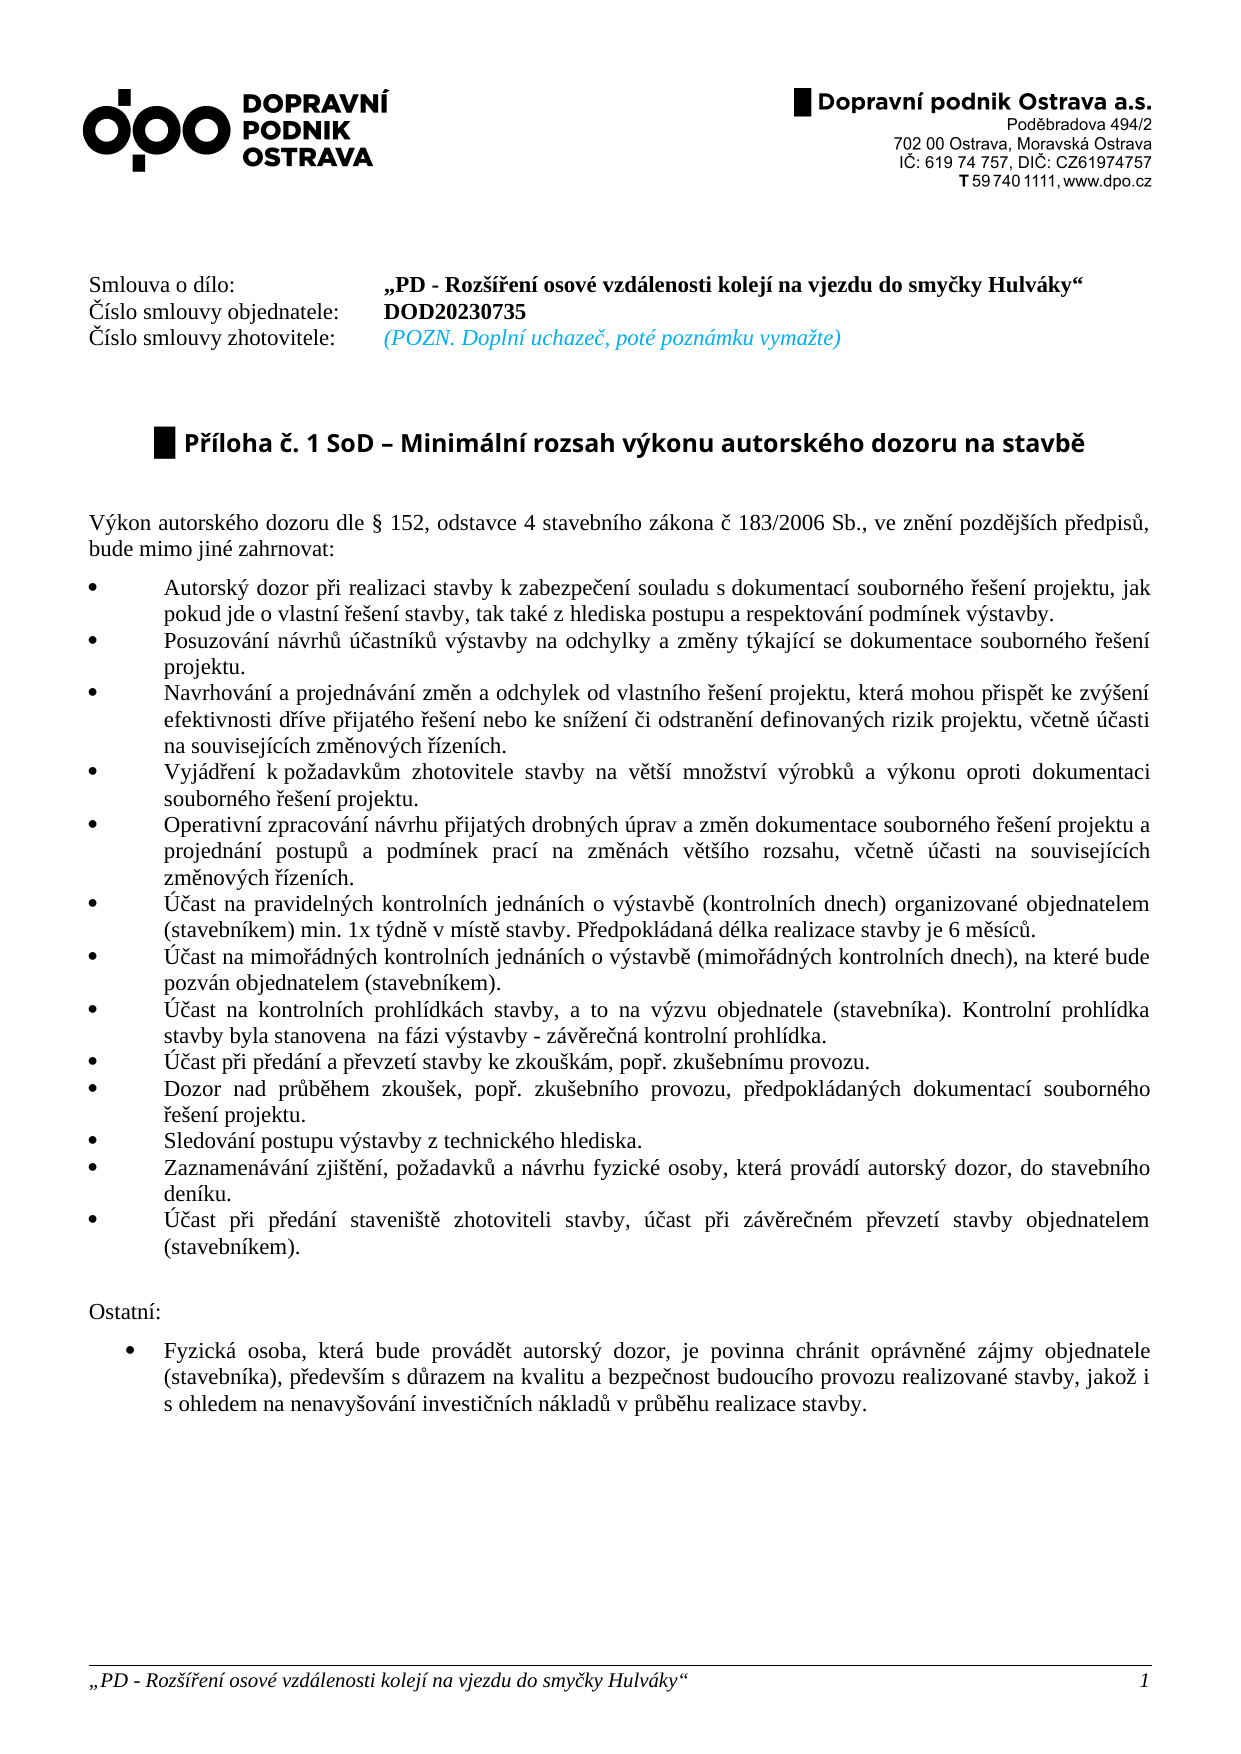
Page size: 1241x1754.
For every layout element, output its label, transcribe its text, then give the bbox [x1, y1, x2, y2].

list Účast na kontrolních prohlídkách stavby, a to na výzvu objednatele (stavebníka). Kontrolní prohlídka stavby byla stanovena na fázi výstavby - závěrečná kontrolní prohlídka. [89, 996, 1152, 1048]
list Vyjádření k požadavkům zhotovitele stavby na větší množství výrobků a výkonu oproti dokumentaci souborného řešení projektu. [89, 758, 1152, 811]
list Navrhování a projednávání změn a odchylek od vlastního řešení projektu, která mohou přispět ke zvýšení efektivnosti dříve přijatého řešení nebo ke snížení či odstranění definovaných rizik projektu, včetně účasti na souvisejících změnových řízeních. [89, 679, 1152, 758]
list Sledování postupu výstavby z technického hlediska. [89, 1127, 1152, 1154]
list Účast na mimořádných kontrolních jednáních o výstavbě (mimořádných kontrolních dnech), na které bude pozván objednatelem (stavebníkem). [89, 943, 1152, 996]
text Ostatní: [89, 1298, 1152, 1324]
list Dozor nad průběhem zkoušek, popř. zkušebního provozu, předpokládaných dokumentací souborného řešení projektu. [89, 1075, 1152, 1127]
list Autorský dozor při realizaci stavby k zabezpečení souladu s dokumentací souborného řešení projektu, jak pokud jde o vlastní řešení stavby, tak také z hlediska postupu a respektování podmínek výstavby. [89, 574, 1152, 627]
list Posuzování návrhů účastníků výstavby na odchylky a změny týkající se dokumentace souborného řešení projektu. [89, 627, 1152, 679]
text Smlouva o dílo: „PD - Rozšíření osové vzdálenosti kolejí na vjezdu do smyčky Hulváky“ [89, 272, 1152, 298]
text Výkon autorského dozoru dle § 152, odstavce 4 stavebního zákona č 183/2006 Sb., ve znění pozdějších předpisů, bude mimo jiné zahrnovat: [89, 509, 1152, 561]
list Operativní zpracování návrhu přijatých drobných úprav a změn dokumentace souborného řešení projektu a projednání postupů a podmínek prací na změnách většího rozsahu, včetně účasti na souvisejících změnových řízeních. [89, 811, 1152, 890]
list Účast na pravidelných kontrolních jednáních o výstavbě (kontrolních dnech) organizované objednatelem (stavebníkem) min. 1x týdně v místě stavby. Předpokládaná délka realizace stavby je 6 měsíců. [89, 890, 1152, 943]
text Číslo smlouvy zhotovitele: (POZN. Doplní uchazeč, poté poznámku vymažte) [89, 324, 1152, 351]
picture [82, 89, 390, 172]
list Účast při předání staveniště zhotoviteli stavby, účast při závěrečném převzetí stavby objednatelem (stavebníkem). [89, 1206, 1152, 1259]
picture [794, 88, 1152, 190]
list Zaznamenávání zjištění, požadavků a návrhu fyzické osoby, která provádí autorský dozor, do stavebního deníku. [89, 1154, 1152, 1206]
list Účast při předání a převzetí stavby ke zkouškám, popř. zkušebnímu provozu. [89, 1048, 1152, 1075]
list Fyzická osoba, která bude provádět autorský dozor, je povinna chránit oprávněné zájmy objednatele (stavebníka), především s důrazem na kvalitu a bezpečnost budoucího provozu realizované stavby, jakož i s ohledem na nenavyšování investičních nákladů v průběhu realizace stavby. [126, 1337, 1152, 1416]
text Číslo smlouvy objednatele: DOD20230735 [89, 298, 1152, 324]
subtitle Příloha č. 1 SoD – Minimální rozsah výkonu autorského dozoru na stavbě [89, 426, 1152, 459]
